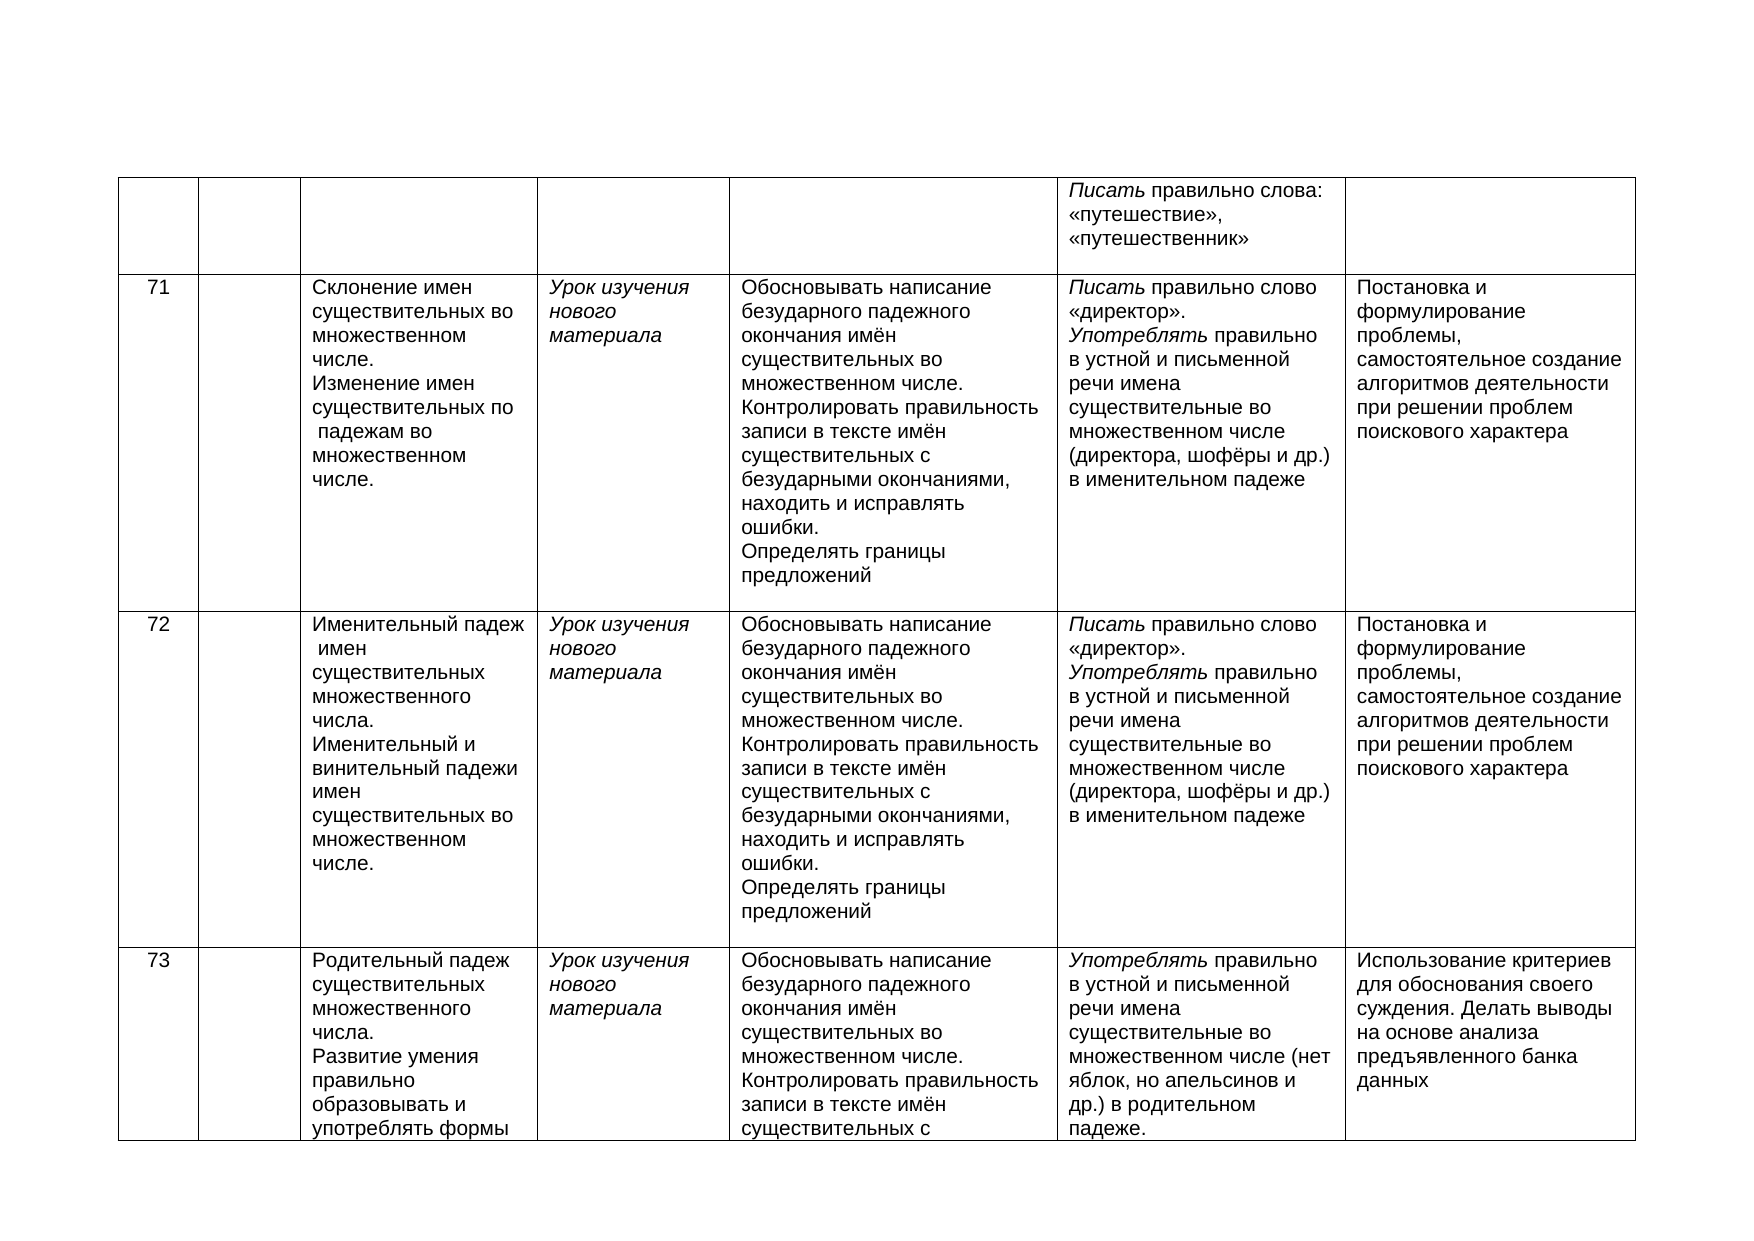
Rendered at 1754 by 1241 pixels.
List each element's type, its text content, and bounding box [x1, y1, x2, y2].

table_cell Постановка и формулирование проблемы, самостоятельное создание алгоритмов деятельности при решении проблем поискового характера [1346, 612, 1635, 947]
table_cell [1058, 948, 1345, 1140]
table_cell Склонение имен существительных во множественном числе. Изменение имен существительных по падежам во множественном числе. [301, 275, 537, 611]
table_cell 73 [119, 948, 198, 1140]
table_cell [199, 275, 300, 611]
table_cell Урок изучения нового материала [538, 275, 729, 611]
table_cell [199, 948, 300, 1140]
table_cell Урок изучения нового материала [538, 612, 729, 947]
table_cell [1346, 178, 1635, 274]
table_cell 72 [119, 612, 198, 947]
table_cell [538, 948, 729, 1140]
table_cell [538, 178, 729, 274]
table_cell [199, 178, 300, 274]
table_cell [1346, 948, 1635, 1140]
table_cell [199, 612, 300, 947]
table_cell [301, 178, 537, 274]
table_cell Обосновывать написание безударного падежного окончания имён существительных во множественном числе. Контролировать правильность записи в тексте имён существительных с безударными окончаниями, находить и исправлять ошибки. Определять границы предложений [730, 275, 1057, 611]
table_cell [1058, 178, 1345, 274]
table_cell Именительный падеж имен существительных множественного числа. Именительный и винительный падежи имен существительных во множественном числе. [301, 612, 537, 947]
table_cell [730, 948, 1057, 1140]
table_cell Писать правильно слово «директор». Употреблять правильно в устной и письменной речи имена существительные во множественном числе (директора, шофёры и др.) в именительном падеже [1058, 275, 1345, 611]
table_cell 70 [119, 178, 198, 274]
table_cell Постановка и формулирование проблемы, самостоятельное создание алгоритмов деятельности при решении проблем поискового характера [1346, 275, 1635, 611]
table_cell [730, 178, 1057, 274]
table_cell Писать правильно слово «директор». Употреблять правильно в устной и письменной речи имена существительные во множественном числе (директора, шофёры и др.) в именительном падеже [1058, 612, 1345, 947]
table_cell 71 [119, 275, 198, 611]
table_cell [301, 948, 537, 1140]
table_cell Обосновывать написание безударного падежного окончания имён существительных во множественном числе. Контролировать правильность записи в тексте имён существительных с безударными окончаниями, находить и исправлять ошибки. Определять границы предложений [730, 612, 1057, 947]
